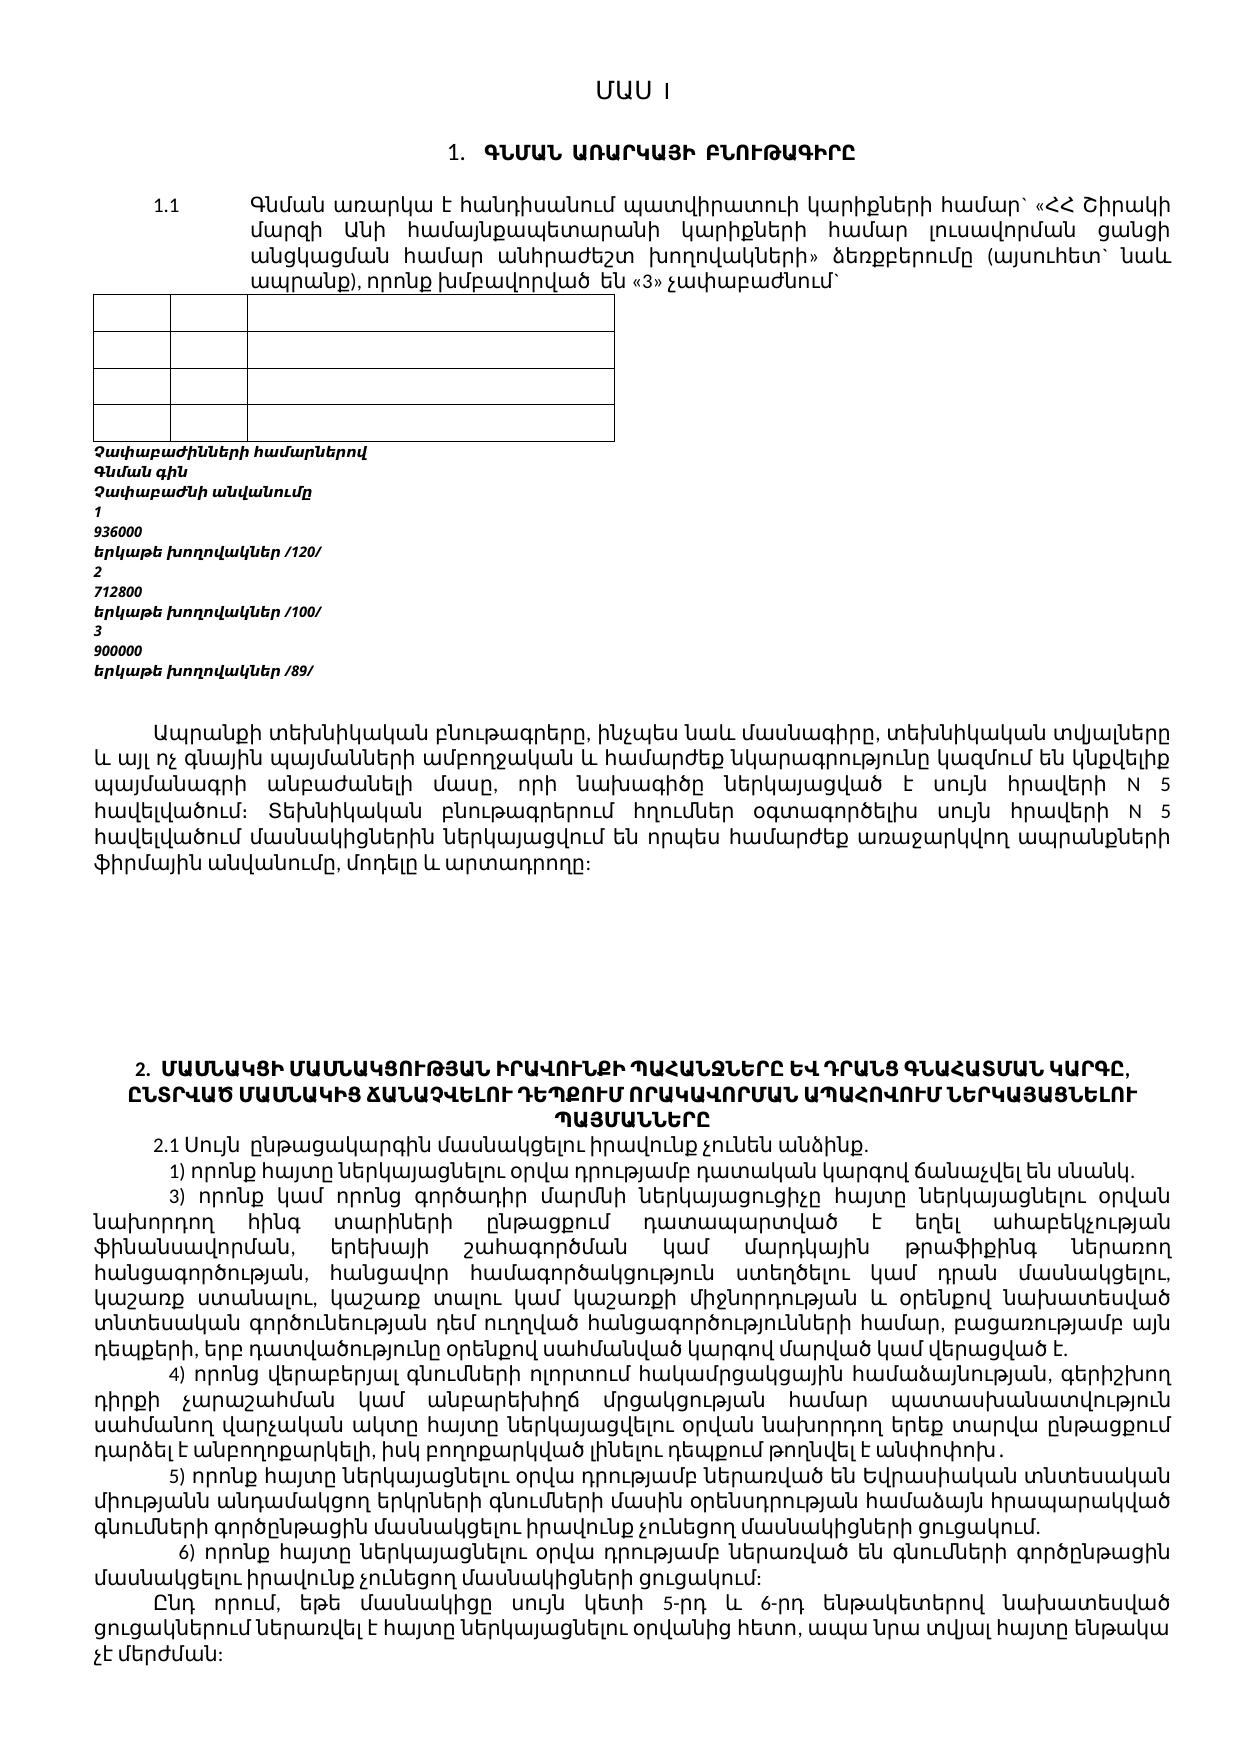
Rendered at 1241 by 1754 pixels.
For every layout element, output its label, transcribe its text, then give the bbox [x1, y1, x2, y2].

text 4) որոնց վերաբերյալ գնումների ոլորտում հակամրցակցային համաձայնության, գերիշխող դիրքի չարաշահման կամ անբարեխիղճ մրցակցության համար պատասխանատվություն սահմանող վարչական ակտը հայտը ներկայացվելու օրվան նախորդող երեք տարվա ընթացքում դարձել է անբողոքարկելի, իսկ բողոքարկված լինելու դեպքում թողնվել է անփոփոխ․ [94, 1361, 1171, 1463]
text 6) որոնք հայտը ներկայացնելու օրվա դրությամբ ներառված են գնումների գործընթացին մասնակցելու իրավունք չունեցող մասնակիցների ցուցակում: [94, 1539, 1171, 1590]
text 1) որոնք հայտը ներկայացնելու օրվա դրությամբ դատական կարգով ճանաչվել են սնանկ. [94, 1158, 1171, 1183]
subtitle Գնման առարկա է հանդիսանում պատվիրատուի կարիքների համար` «ՀՀ Շիրակի մարզի Անի համայնքապետարանի կարիքների համար լուսավորման ցանցի անցկացման համար անհրաժեշտ խողովակների» ձեռքբերումը (այսուհետ` նաև ապրանք), որոնք խմբավորված են «3» չափաբաժնում` [153, 192, 1171, 294]
text 5) որոնք հայտը ներկայացնելու օրվա դրությամբ ներառված են Եվրասիական տնտեսական միությանն անդամակցող երկրների գնումների մասին օրենսդրության համաձայն հրապարակված գնումների գործընթացին մասնակցելու իրավունք չունեցող մասնակիցների ցուցակում. [94, 1463, 1171, 1539]
text 2.1 Սույն ընթացակարգին մասնակցելու իրավունք չունեն անձինք. [94, 1133, 1171, 1158]
text ՄԱՍ I [94, 75, 1171, 106]
text Ապրանքի տեխնիկական բնութագրերը, ինչպես նաև մասնագիրը, տեխնիկական տվյալները և այլ ոչ գնային պայմանների ամբողջական և համարժեք նկարագրությունը կազմում են կնքվելիք պայմանագրի անբաժանելի մասը, որի նախագիծը ներկայացված է սույն հրավերի N 5 հավելվածում։ Տեխնիկական բնութագրերում հղումներ օգտագործելիս սույն հրավերի N 5 հավելվածում մասնակիցներին ներկայացվում են որպես համարժեք առաջարկվող ապրանքների ֆիրմային անվանումը, մոդելը և արտադրողը: [94, 720, 1171, 875]
list ԳՆՄԱՆ ԱՌԱՐԿԱՅԻ ԲՆՈՒԹԱԳԻՐԸ [131, 136, 1171, 167]
text 2. ՄԱՍՆԱԿՑԻ ՄԱՍՆԱԿՑՈՒԹՅԱՆ ԻՐԱՎՈՒՆՔԻ ՊԱՀԱՆՋՆԵՐԸ ԵՎ ԴՐԱՆՑ ԳՆԱՀԱՏՄԱՆ ԿԱՐԳԸ, ԸՆՏՐՎԱԾ ՄԱՍՆԱԿԻՑ ՃԱՆԱՉՎԵԼՈՒ ԴԵՊՔՈՒՄ ՈՐԱԿԱՎՈՐՄԱՆ ԱՊԱՀՈՎՈՒՄ ՆԵՐԿԱՅԱՑՆԵԼՈՒ ՊԱՅՄԱՆՆԵՐԸ [94, 1056, 1171, 1133]
text 3) որոնք կամ որոնց գործադիր մարմնի ներկայացուցիչը հայտը ներկայացնելու օրվան նախորդող հինգ տարիների ընթացքում դատապարտված է եղել ահաբեկչության ֆինանսավորման, երեխայի շահագործման կամ մարդկային թրաֆիքինգ ներառող հանցագործության, հանցավոր համագործակցություն ստեղծելու կամ դրան մասնակցելու, կաշառք ստանալու, կաշառք տալու կամ կաշառքի միջնորդության և օրենքով նախատեսված տնտեսական գործունեության դեմ ուղղված հանցագործությունների համար, բացառությամբ այն դեպքերի, երբ դատվածությունը օրենքով սահմանված կարգով մարված կամ վերացված է. [94, 1183, 1171, 1361]
text Ընդ որում, եթե մասնակիցը սույն կետի 5-րդ և 6-րդ ենթակետերով նախատեսված ցուցակներում ներառվել է հայտը ներկայացնելու օրվանից հետո, ապա նրա տվյալ հայտը ենթակա չէ մերժման: [94, 1590, 1171, 1666]
